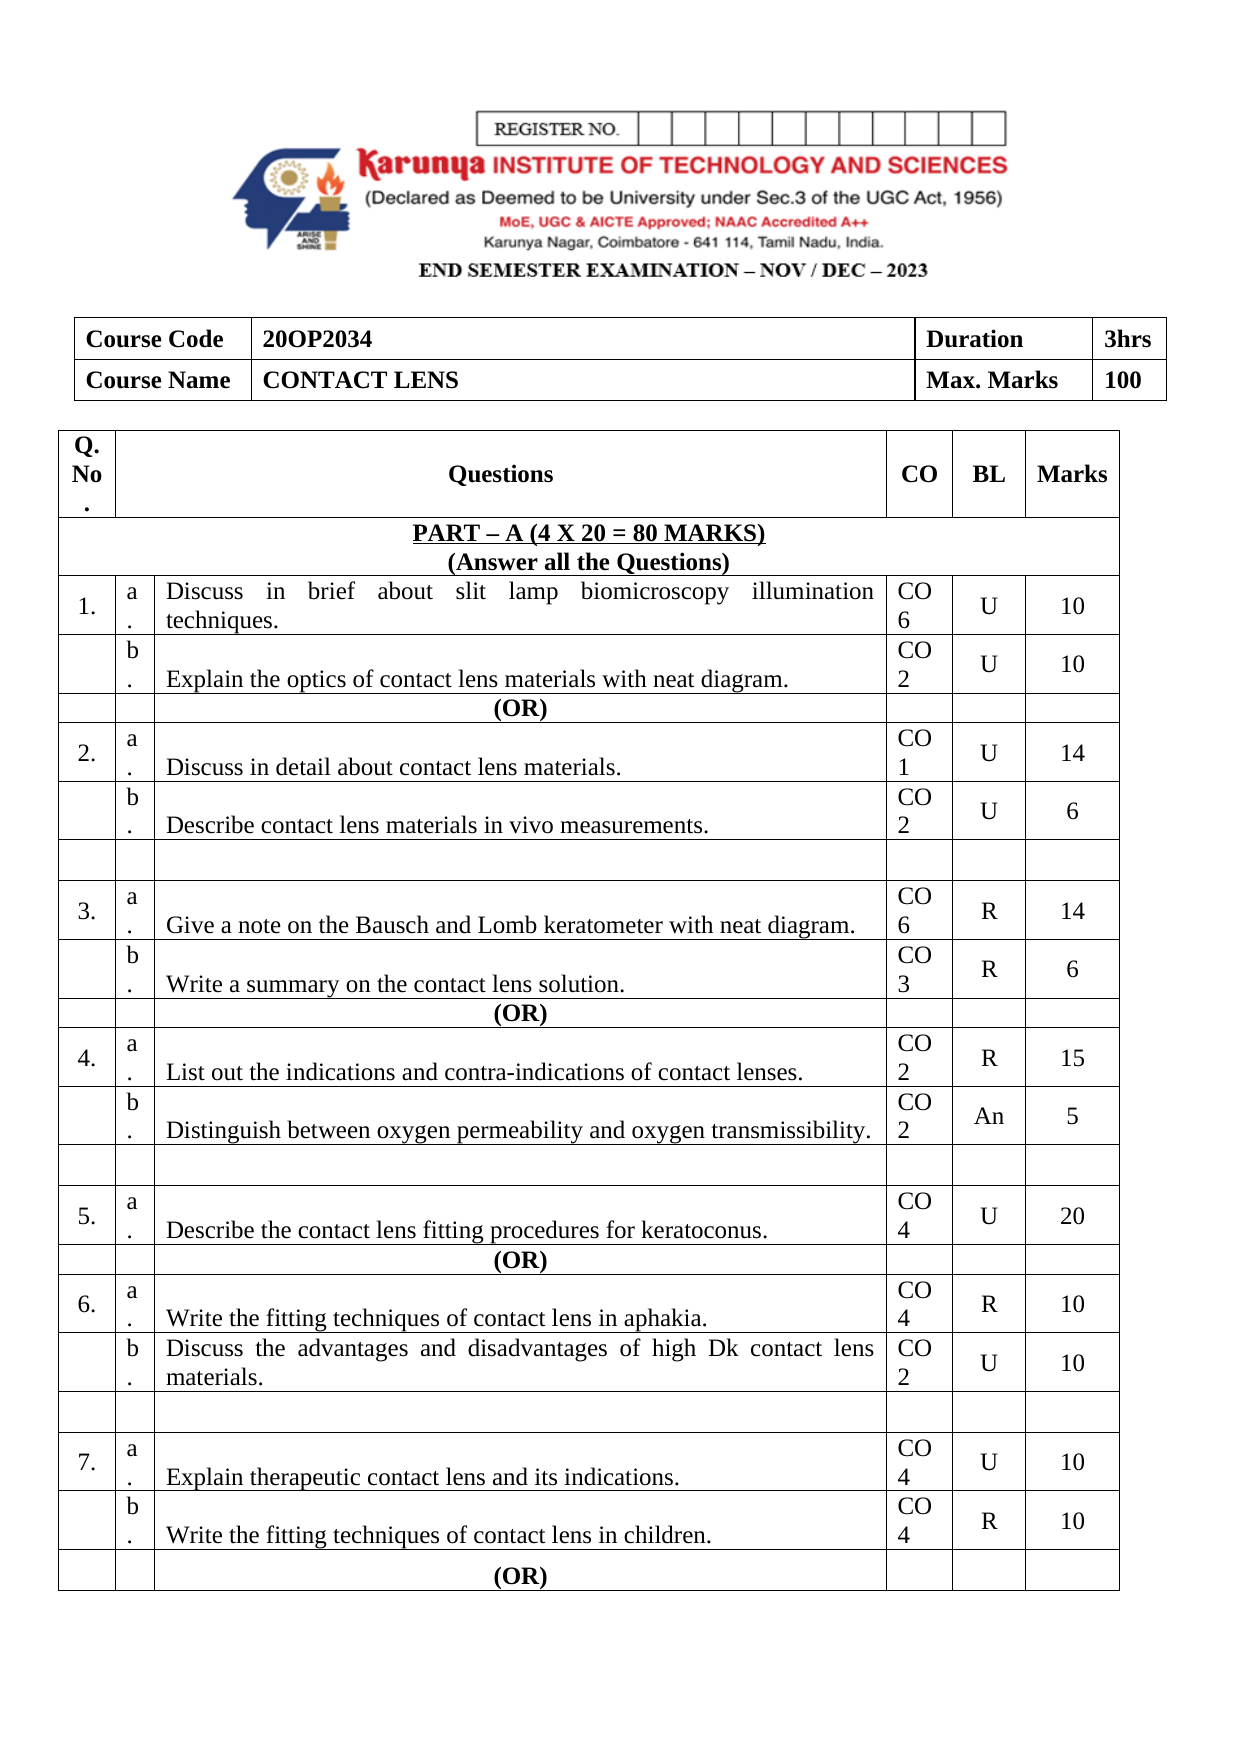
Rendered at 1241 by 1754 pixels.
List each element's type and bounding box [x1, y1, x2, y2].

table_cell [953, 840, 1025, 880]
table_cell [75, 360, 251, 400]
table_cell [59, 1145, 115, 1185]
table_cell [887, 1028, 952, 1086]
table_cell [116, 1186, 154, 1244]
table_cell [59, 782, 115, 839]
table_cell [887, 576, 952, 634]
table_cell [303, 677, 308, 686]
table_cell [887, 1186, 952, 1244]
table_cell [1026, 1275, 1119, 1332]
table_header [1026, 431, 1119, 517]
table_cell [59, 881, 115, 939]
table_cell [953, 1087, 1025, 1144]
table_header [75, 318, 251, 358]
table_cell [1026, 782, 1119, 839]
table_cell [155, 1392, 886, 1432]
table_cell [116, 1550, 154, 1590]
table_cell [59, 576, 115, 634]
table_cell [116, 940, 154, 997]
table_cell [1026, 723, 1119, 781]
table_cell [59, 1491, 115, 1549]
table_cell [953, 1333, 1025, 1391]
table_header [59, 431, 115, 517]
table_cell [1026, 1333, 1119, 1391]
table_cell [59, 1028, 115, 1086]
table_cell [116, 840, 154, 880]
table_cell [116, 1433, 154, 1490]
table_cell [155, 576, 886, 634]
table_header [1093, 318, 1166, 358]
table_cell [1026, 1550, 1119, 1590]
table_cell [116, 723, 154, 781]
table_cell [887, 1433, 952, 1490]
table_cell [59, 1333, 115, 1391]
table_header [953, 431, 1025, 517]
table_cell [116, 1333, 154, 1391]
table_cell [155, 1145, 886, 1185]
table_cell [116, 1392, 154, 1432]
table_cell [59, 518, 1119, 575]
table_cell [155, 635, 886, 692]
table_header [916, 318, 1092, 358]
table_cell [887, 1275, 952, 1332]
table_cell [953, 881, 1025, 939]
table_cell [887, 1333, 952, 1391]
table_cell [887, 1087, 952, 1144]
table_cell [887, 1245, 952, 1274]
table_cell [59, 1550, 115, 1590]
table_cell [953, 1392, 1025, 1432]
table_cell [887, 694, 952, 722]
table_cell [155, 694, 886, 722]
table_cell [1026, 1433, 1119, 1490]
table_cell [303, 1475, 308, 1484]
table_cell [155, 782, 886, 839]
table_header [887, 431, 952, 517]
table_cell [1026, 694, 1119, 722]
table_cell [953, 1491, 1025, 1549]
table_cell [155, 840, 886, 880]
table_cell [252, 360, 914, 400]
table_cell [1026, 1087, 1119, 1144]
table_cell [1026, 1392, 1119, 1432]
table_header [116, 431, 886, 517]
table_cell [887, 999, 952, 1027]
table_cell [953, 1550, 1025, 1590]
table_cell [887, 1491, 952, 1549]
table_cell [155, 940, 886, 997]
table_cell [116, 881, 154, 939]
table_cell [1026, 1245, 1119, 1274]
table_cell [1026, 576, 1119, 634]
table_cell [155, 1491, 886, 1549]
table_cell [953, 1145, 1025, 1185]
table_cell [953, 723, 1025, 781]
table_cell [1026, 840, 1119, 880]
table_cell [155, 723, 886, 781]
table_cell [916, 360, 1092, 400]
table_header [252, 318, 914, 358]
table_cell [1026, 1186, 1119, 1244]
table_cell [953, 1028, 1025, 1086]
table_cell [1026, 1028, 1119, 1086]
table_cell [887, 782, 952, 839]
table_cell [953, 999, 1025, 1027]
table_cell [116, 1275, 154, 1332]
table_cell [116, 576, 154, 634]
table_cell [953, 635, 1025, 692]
picture [229, 89, 1011, 289]
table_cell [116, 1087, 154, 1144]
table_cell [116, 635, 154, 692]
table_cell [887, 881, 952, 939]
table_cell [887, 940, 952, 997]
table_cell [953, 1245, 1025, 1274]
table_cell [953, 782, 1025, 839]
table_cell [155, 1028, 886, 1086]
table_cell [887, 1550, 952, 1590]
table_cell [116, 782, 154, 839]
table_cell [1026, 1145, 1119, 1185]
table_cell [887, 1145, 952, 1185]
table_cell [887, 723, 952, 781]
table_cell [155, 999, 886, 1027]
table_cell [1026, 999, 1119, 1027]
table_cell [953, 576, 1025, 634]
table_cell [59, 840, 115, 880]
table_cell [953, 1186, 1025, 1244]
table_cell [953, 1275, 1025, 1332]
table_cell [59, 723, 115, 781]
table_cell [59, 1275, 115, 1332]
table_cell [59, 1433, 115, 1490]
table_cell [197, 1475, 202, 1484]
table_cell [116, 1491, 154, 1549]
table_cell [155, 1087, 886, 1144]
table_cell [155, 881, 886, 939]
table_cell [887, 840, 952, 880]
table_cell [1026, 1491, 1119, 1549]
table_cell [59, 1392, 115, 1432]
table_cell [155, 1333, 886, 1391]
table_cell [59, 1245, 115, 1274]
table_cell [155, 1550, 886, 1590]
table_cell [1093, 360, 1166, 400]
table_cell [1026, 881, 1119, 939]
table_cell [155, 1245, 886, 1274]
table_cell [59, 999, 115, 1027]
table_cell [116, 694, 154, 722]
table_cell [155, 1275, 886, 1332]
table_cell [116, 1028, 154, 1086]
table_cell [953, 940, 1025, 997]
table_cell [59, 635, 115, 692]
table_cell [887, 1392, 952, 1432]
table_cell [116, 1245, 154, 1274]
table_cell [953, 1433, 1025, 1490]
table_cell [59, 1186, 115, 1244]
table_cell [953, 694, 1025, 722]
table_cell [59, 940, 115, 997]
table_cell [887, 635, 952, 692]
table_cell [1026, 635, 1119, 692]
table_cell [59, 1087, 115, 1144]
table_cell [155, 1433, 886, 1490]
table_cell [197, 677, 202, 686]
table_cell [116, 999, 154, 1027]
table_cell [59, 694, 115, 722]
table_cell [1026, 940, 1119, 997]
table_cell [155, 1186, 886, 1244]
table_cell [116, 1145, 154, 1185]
